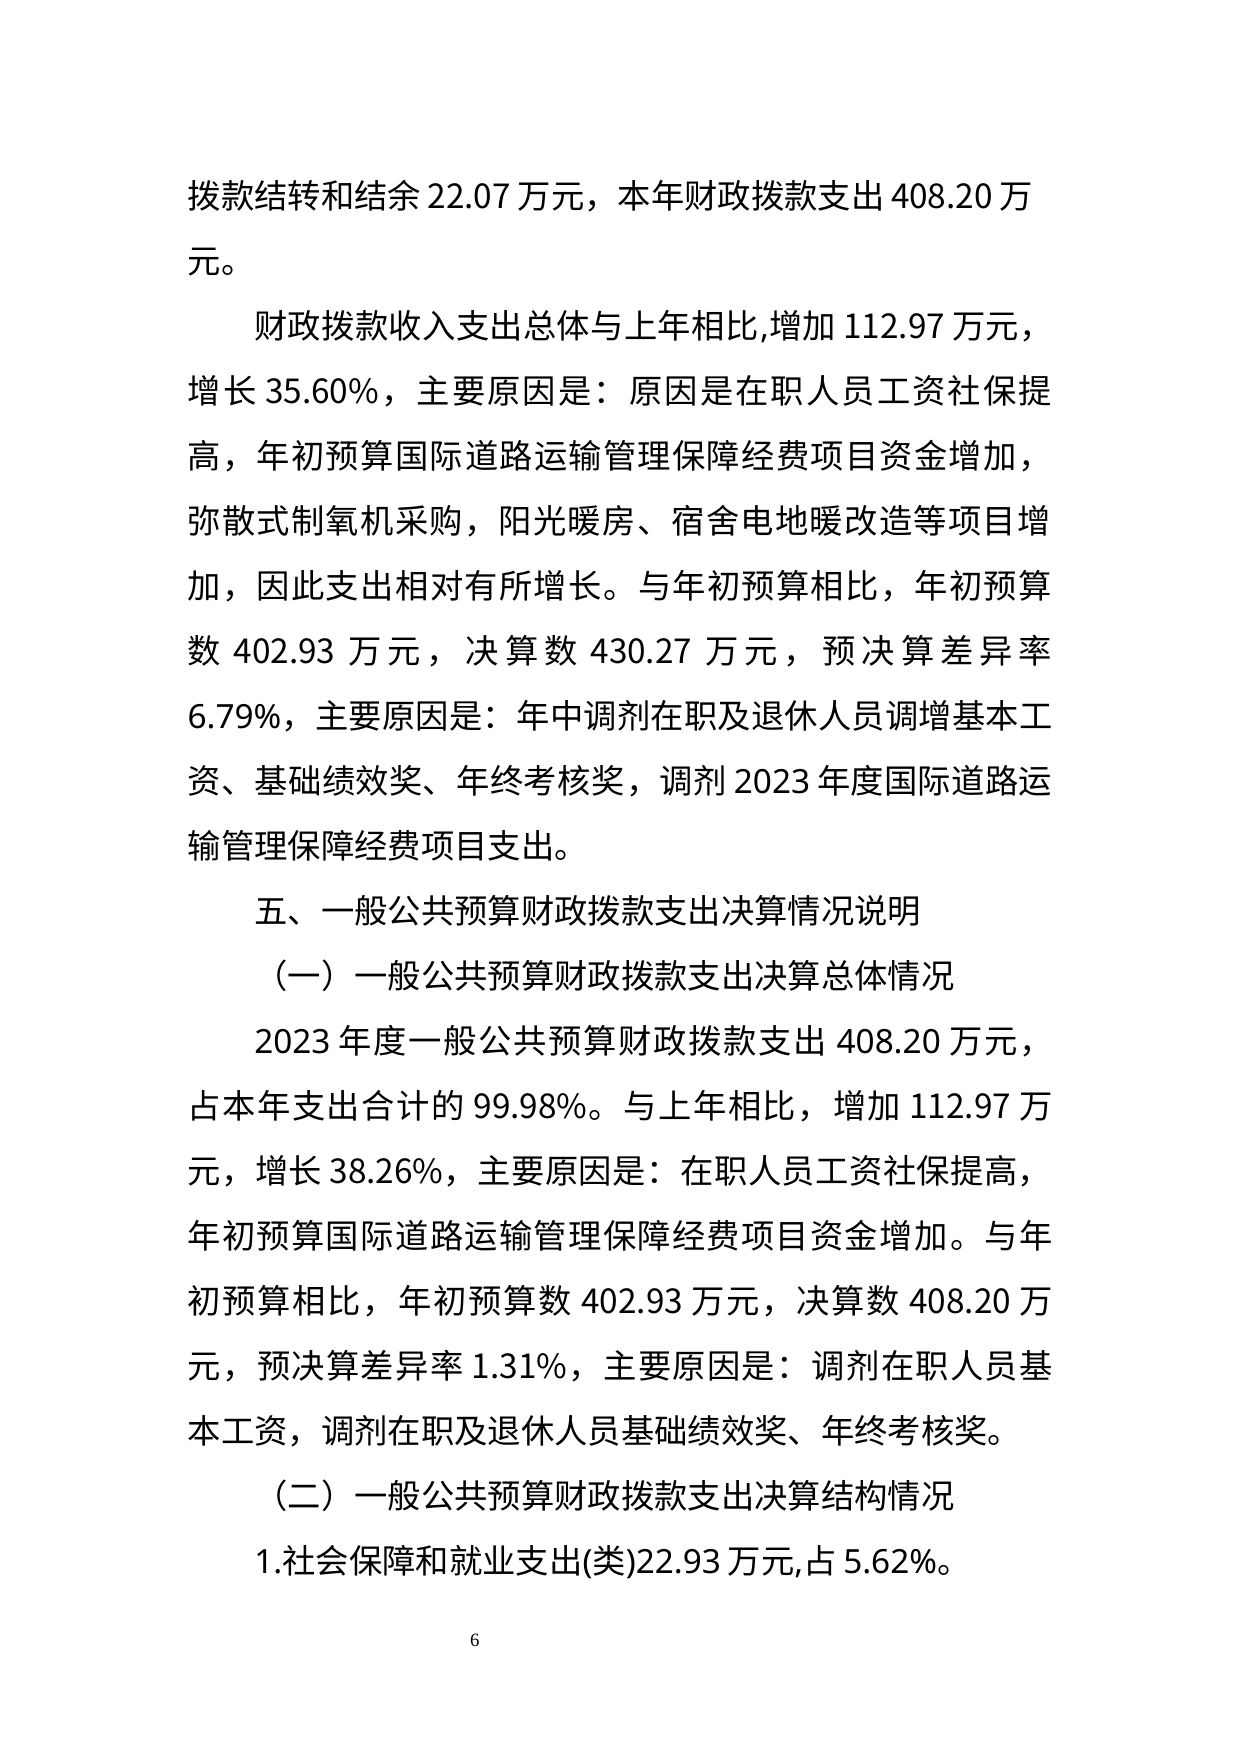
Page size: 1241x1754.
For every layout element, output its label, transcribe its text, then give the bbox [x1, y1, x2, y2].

text 五、一般公共预算财政拨款支出决算情况说明 [187, 877, 1053, 942]
text （一）一般公共预算财政拨款支出决算总体情况 [187, 942, 1053, 1007]
text 1.社会保障和就业支出(类)22.93万元,占5.62%。 [187, 1527, 1053, 1592]
text 财政拨款收入支出总体与上年相比,增加112.97万元，增长35.60%，主要原因是：原因是在职人员工资社保提高，年初预算国际道路运输管理保障经费项目资金增加，弥散式制氧机采购，阳光暖房、宿舍电地暖改造等项目增加，因此支出相对有所增长。与年初预算相比，年初预算数402.93万元，决算数430.27万元，预决算差异率6.79%，主要原因是：年中调剂在职及退休人员调增基本工资、基础绩效奖、年终考核奖，调剂2023年度国际道路运输管理保障经费项目支出。 [187, 292, 1053, 877]
text 2023年度一般公共预算财政拨款支出408.20万元，占本年支出合计的99.98%。与上年相比，增加112.97万元，增长38.26%，主要原因是：在职人员工资社保提高，年初预算国际道路运输管理保障经费项目资金增加。与年初预算相比，年初预算数402.93万元，决算数408.20万元，预决算差异率1.31%，主要原因是：调剂在职人员基本工资，调剂在职及退休人员基础绩效奖、年终考核奖。 [187, 1007, 1053, 1462]
list 一般公共预算财政拨款支出决算结构情况 [187, 1462, 1053, 1527]
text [187, 162, 1053, 292]
